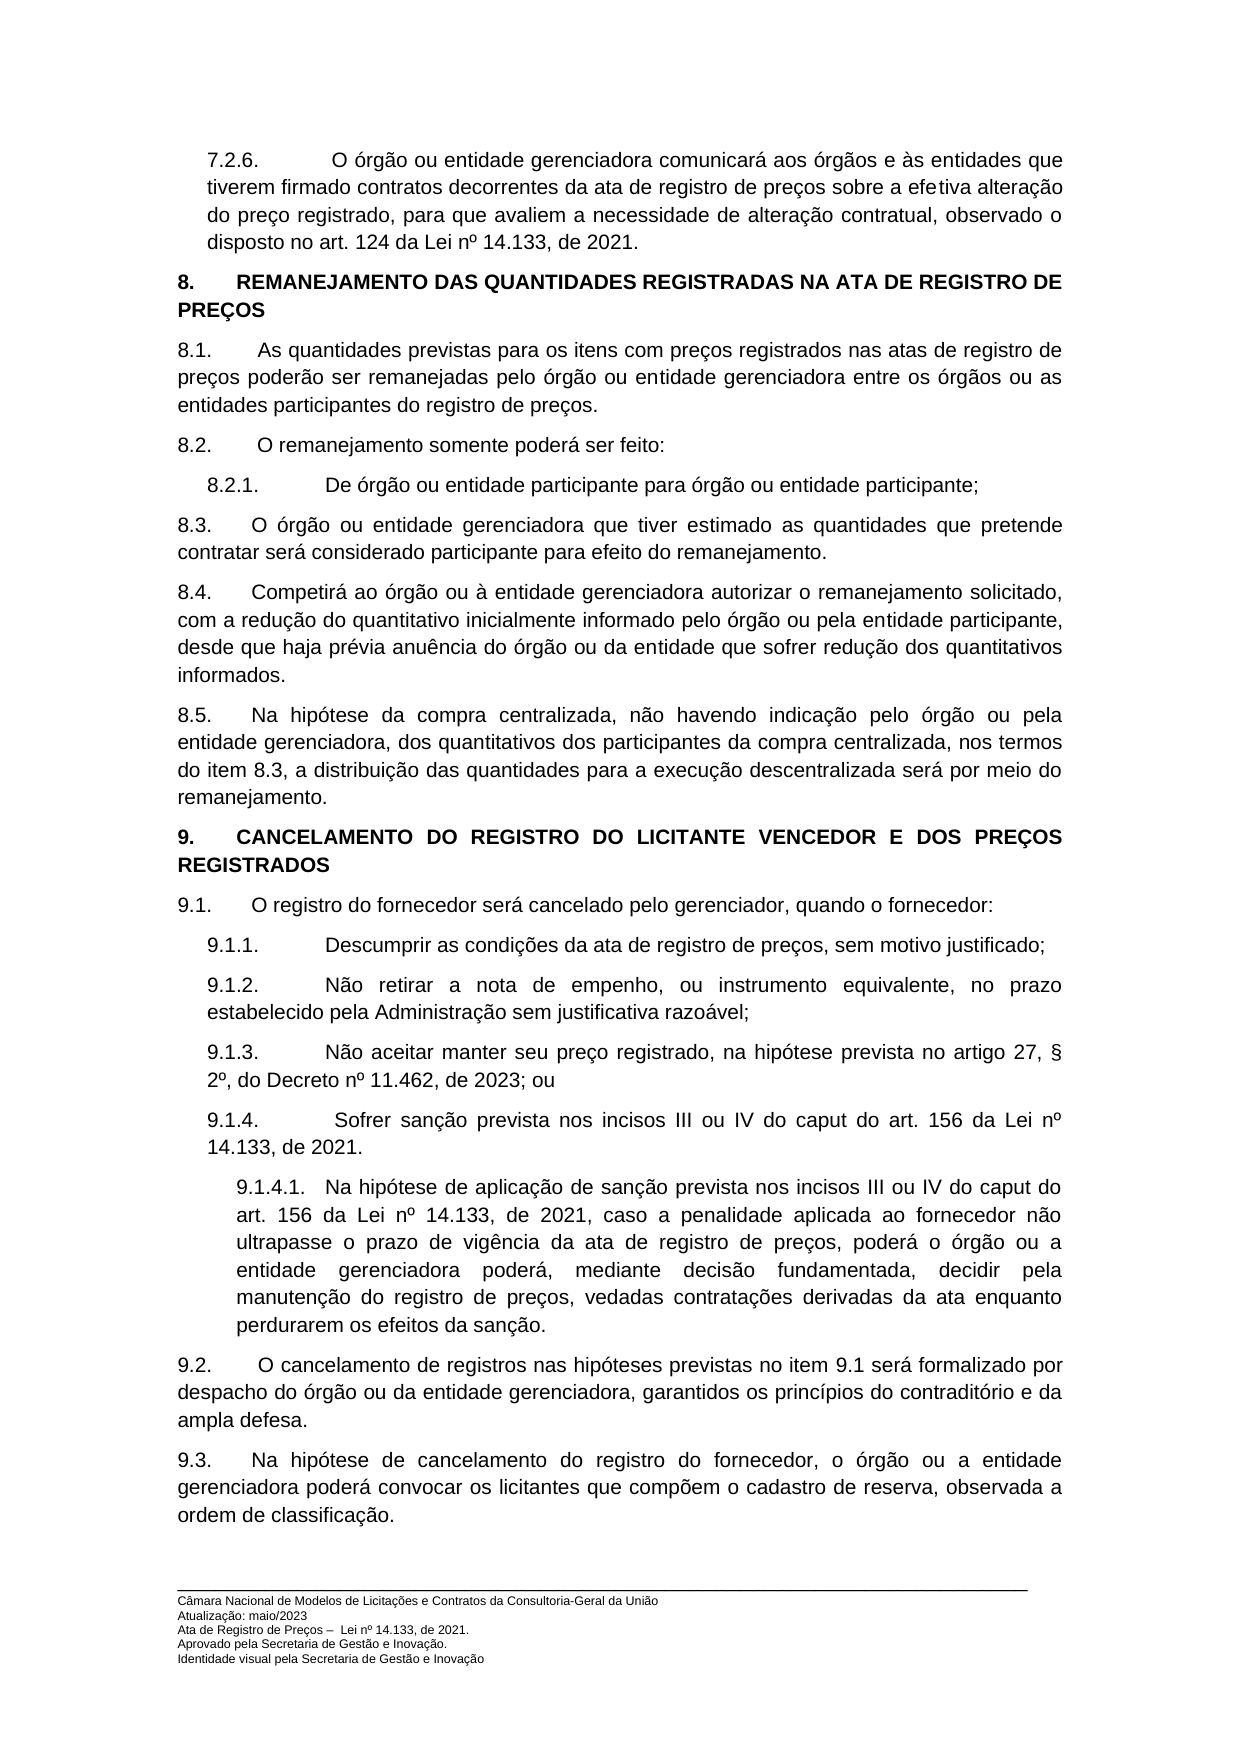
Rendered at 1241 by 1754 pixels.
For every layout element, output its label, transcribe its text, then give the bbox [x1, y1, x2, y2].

text REMANEJAMENTO DAS QUANTIDADES REGISTRADAS NA ATA DE REGISTRO DE PREÇOS [177, 270, 1063, 322]
text O registro do fornecedor será cancelado pelo gerenciador, quando o fornecedor: [177, 893, 1063, 917]
text Na hipótese de aplicação de sanção prevista nos incisos III ou IV do caput do art. 156 da Lei nº 14.133, de 2021, caso a penalidade aplicada ao fornecedor não ultrapasse o prazo de vigência da ata de registro de preços, poderá o órgão ou a entidade gerenciadora poderá, mediante decisão fundamentada, decidir pela manutenção do registro de preços, vedadas contratações derivadas da ata enquanto perdurarem os efeitos da sanção. [236, 1175, 1063, 1337]
text Descumprir as condições da ata de registro de preços, sem motivo justificado; [207, 933, 1063, 957]
text Na hipótese de cancelamento do registro do fornecedor, o órgão ou a entidade gerenciadora poderá convocar os licitantes que compõem o cadastro de reserva, observada a ordem de classificação. [177, 1448, 1063, 1527]
text O órgão ou entidade gerenciadora que tiver estimado as quantidades que pretende contratar será considerado participante para efeito do remanejamento. [177, 513, 1063, 564]
text De órgão ou entidade participante para órgão ou entidade participante; [207, 473, 1063, 497]
text Não aceitar manter seu preço registrado, na hipótese prevista no artigo 27, § 2º, do Decreto nº 11.462, de 2023; ou [207, 1040, 1063, 1092]
text As quantidades previstas para os itens com preços registrados nas atas de registro de preços poderão ser remanejadas pelo órgão ou entidade gerenciadora entre os órgãos ou as entidades participantes do registro de preços. [177, 338, 1063, 417]
text Competirá ao órgão ou à entidade gerenciadora autorizar o remanejamento solicitado, com a redução do quantitativo inicialmente informado pelo órgão ou pela entidade participante, desde que haja prévia anuência do órgão ou da entidade que sofrer redução dos quantitativos informados. [177, 580, 1063, 687]
text O órgão ou entidade gerenciadora comunicará aos órgãos e às entidades que tiverem firmado contratos decorrentes da ata de registro de preços sobre a efetiva alteração do preço registrado, para que avaliem a necessidade de alteração contratual, observado o disposto no art. 124 da Lei nº 14.133, de 2021. [207, 148, 1063, 254]
text O remanejamento somente poderá ser feito: [177, 433, 1063, 457]
text Na hipótese da compra centralizada, não havendo indicação pelo órgão ou pela entidade gerenciadora, dos quantitativos dos participantes da compra centralizada, nos termos do item 8.3, a distribuição das quantidades para a execução descentralizada será por meio do remanejamento. [177, 703, 1063, 809]
text CANCELAMENTO DO REGISTRO DO LICITANTE VENCEDOR E DOS PREÇOS REGISTRADOS [177, 825, 1063, 877]
text O cancelamento de registros nas hipóteses previstas no item 9.1 será formalizado por despacho do órgão ou da entidade gerenciadora, garantidos os princípios do contraditório e da ampla defesa. [177, 1353, 1063, 1432]
text Não retirar a nota de empenho, ou instrumento equivalente, no prazo estabelecido pela Administração sem justificativa razoável; [207, 973, 1063, 1024]
text Sofrer sanção prevista nos incisos III ou IV do caput do art. 156 da Lei nº 14.133, de 2021. [207, 1108, 1063, 1159]
